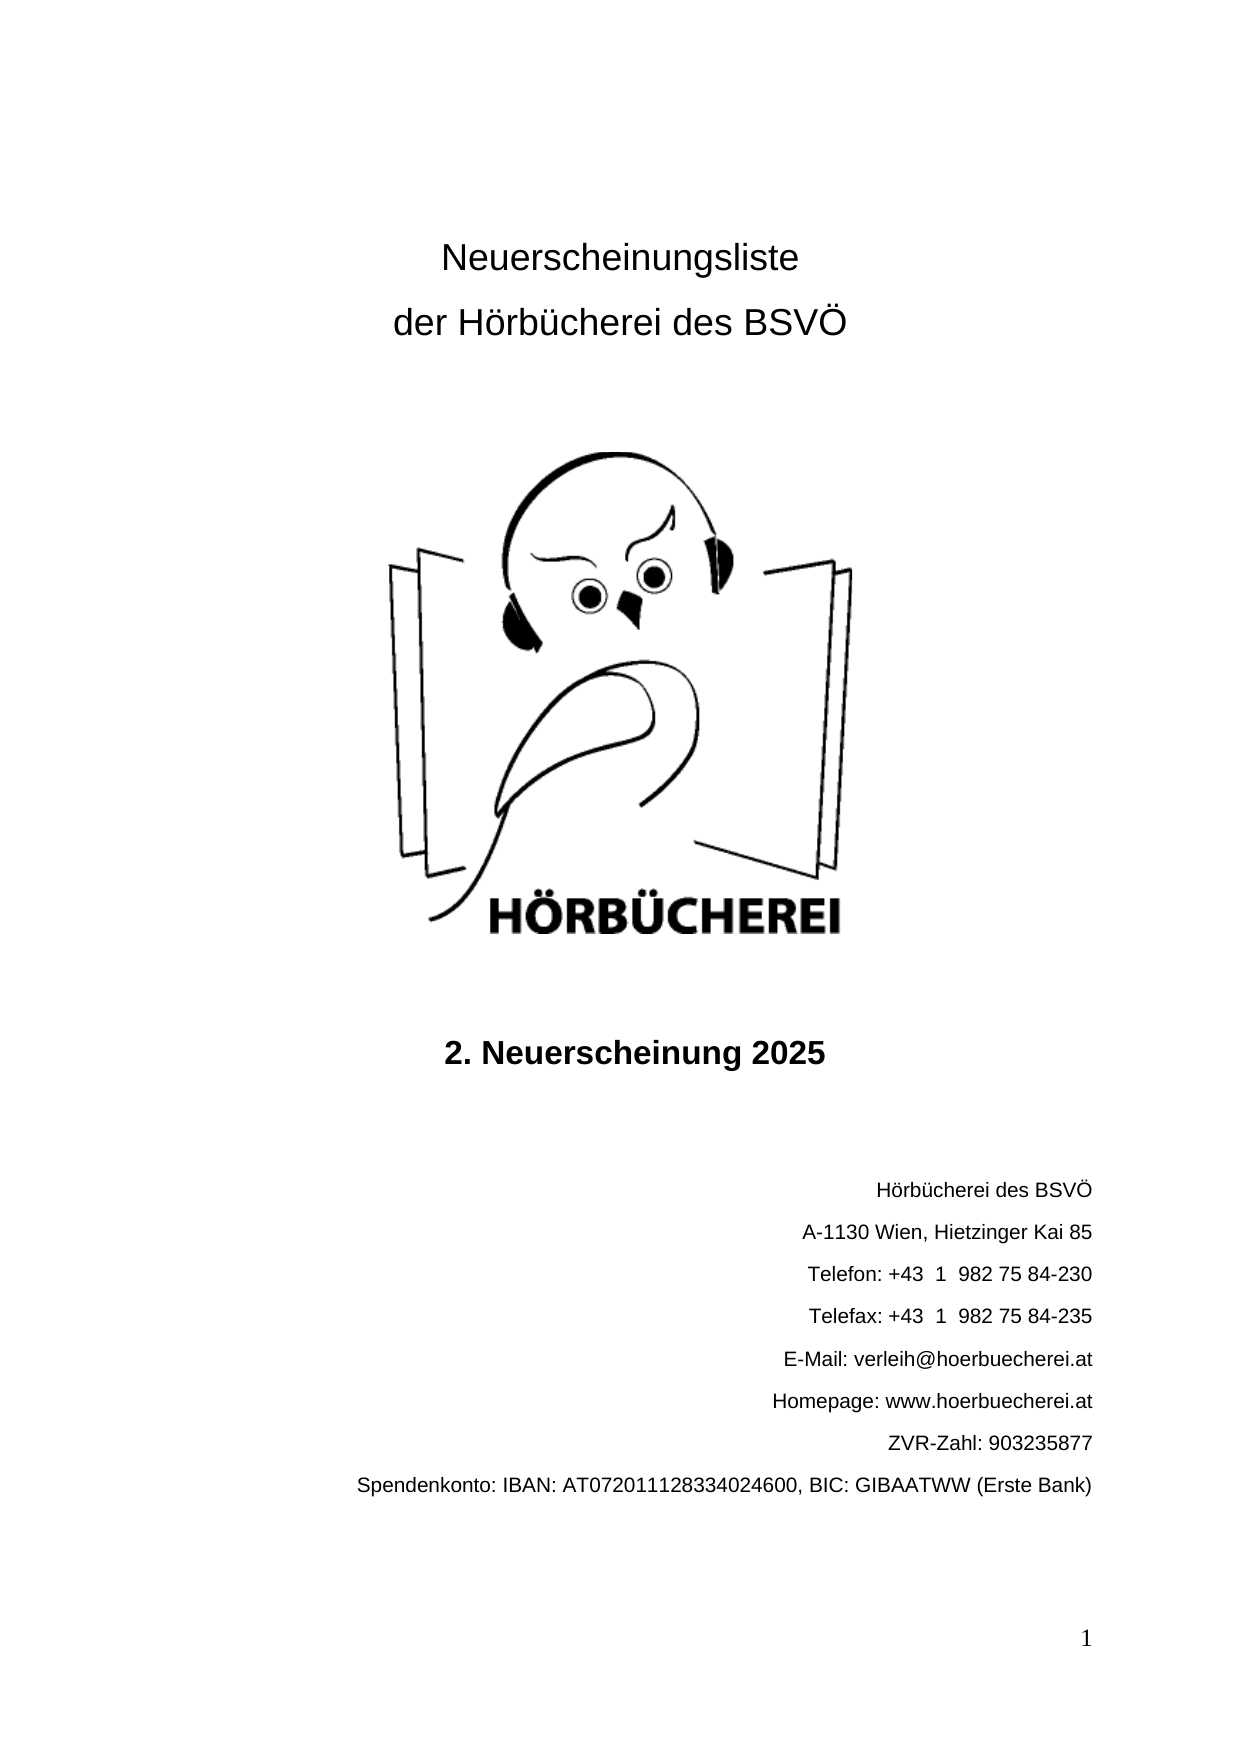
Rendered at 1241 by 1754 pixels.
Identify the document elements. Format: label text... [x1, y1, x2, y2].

text A-1130 Wien, Hietzinger Kai 85 [148, 1220, 1093, 1244]
text Telefax: +43 1 982 75 84-235 [148, 1304, 1093, 1328]
text E-Mail: verleih@hoerbuecherei.at [148, 1347, 1093, 1371]
text Homepage: www.hoerbuecherei.at [148, 1389, 1093, 1413]
picture [388, 452, 853, 934]
text Telefon: +43 1 982 75 84-230 [148, 1262, 1093, 1286]
text ZVR-Zahl: 903235877 [148, 1431, 1093, 1455]
text Neuerscheinungsliste der Hörbücherei des BSVÖ [148, 235, 1093, 343]
text Spendenkonto: IBAN: AT072011128334024600, BIC: GIBAATWW (Erste Bank) [148, 1473, 1093, 1497]
text Hörbücherei des BSVÖ [148, 1178, 1093, 1202]
text 2. Neuerscheinung 2025 [177, 1033, 1093, 1071]
